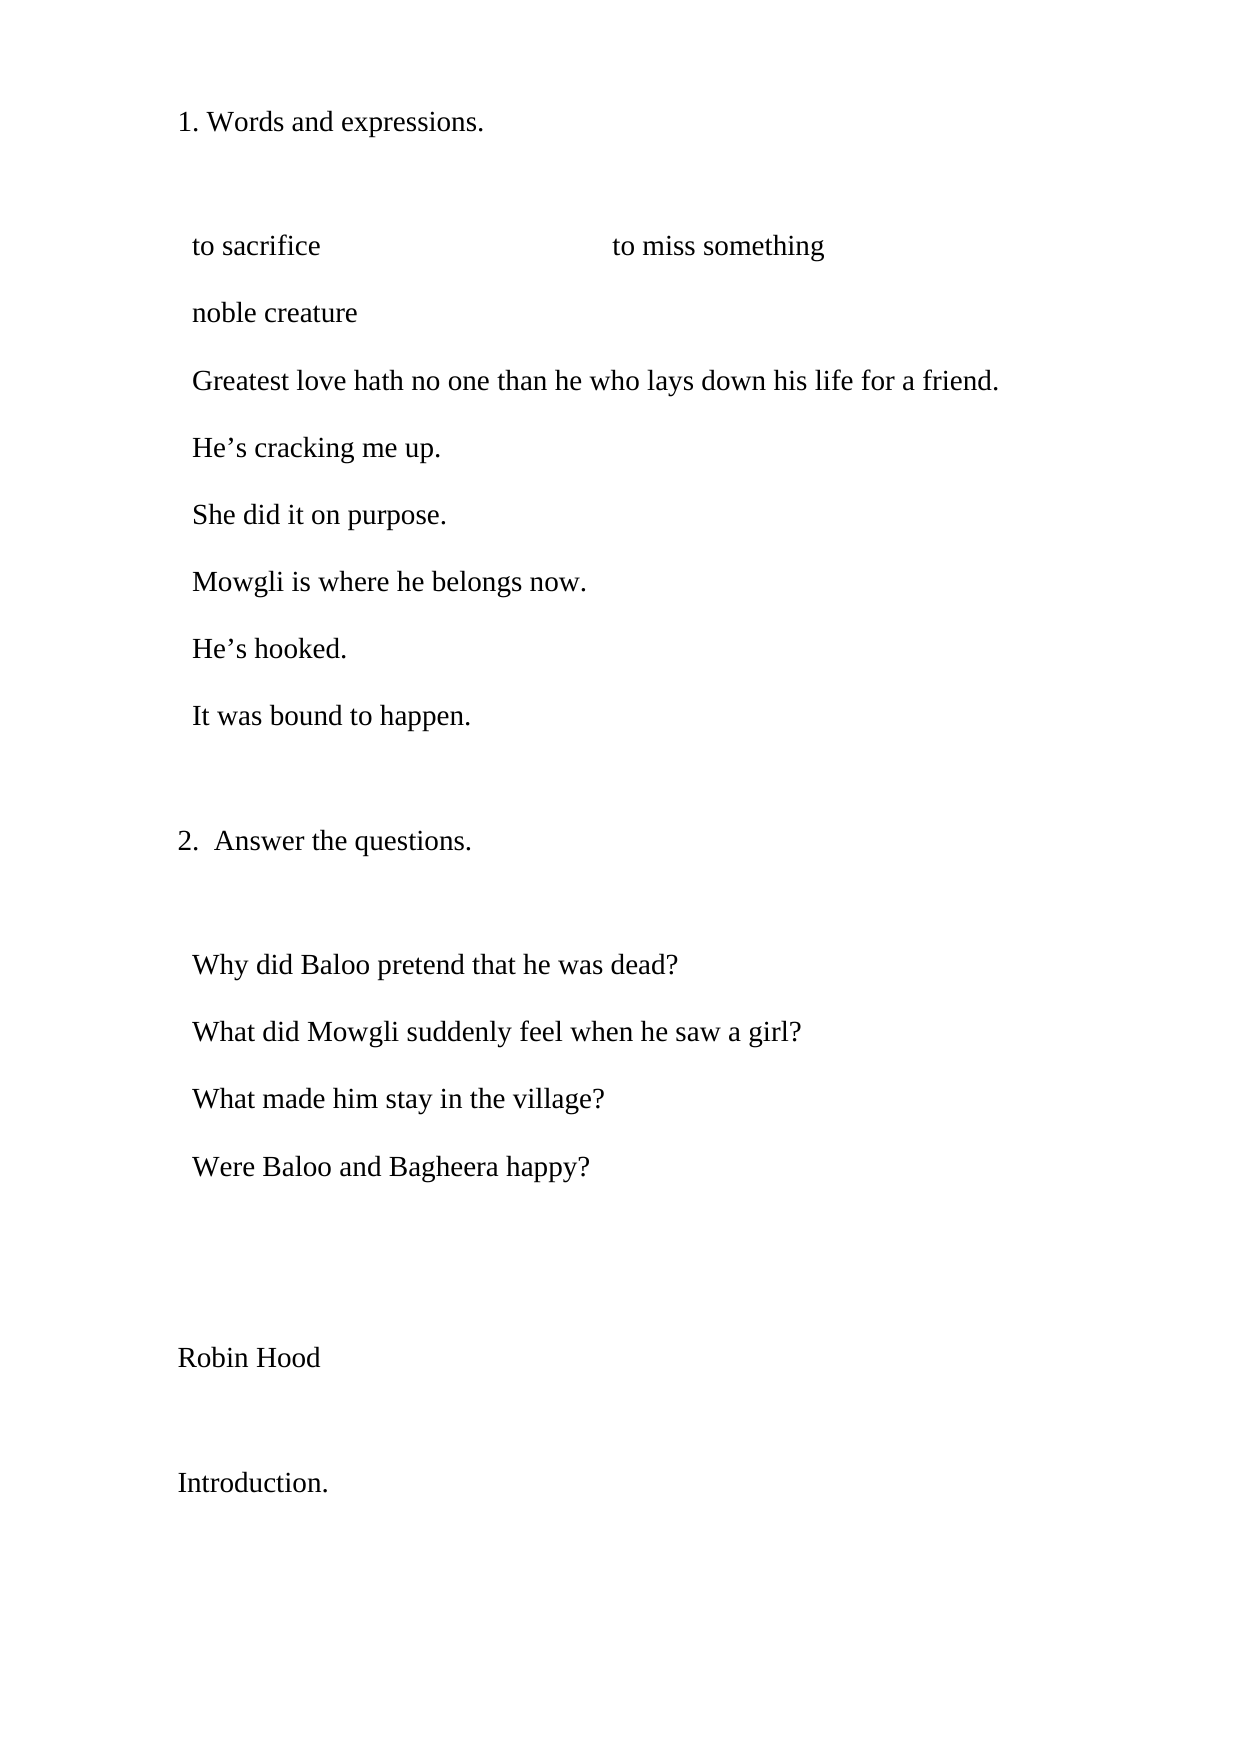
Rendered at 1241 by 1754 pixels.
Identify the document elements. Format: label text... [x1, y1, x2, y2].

text Introduction. [177, 1465, 1152, 1499]
text What did Mowgli suddenly feel when he saw a girl? [177, 1014, 1152, 1048]
text 2. Answer the questions. [177, 823, 1152, 856]
text Were Baloo and Bagheera happy? [177, 1149, 1152, 1182]
text 1. Words and expressions. [177, 104, 1152, 137]
text He’s cracking me up. [177, 430, 1152, 463]
text Mowgli is where he belongs now. [177, 564, 1152, 597]
text She did it on purpose. [177, 497, 1152, 530]
text noble creature [177, 296, 1152, 329]
text Robin Hood [177, 1340, 1152, 1374]
text Greatest love hath no one than he who lays down his life for a friend. [177, 363, 1152, 396]
text Why did Baloo pretend that he was dead? [177, 947, 1152, 981]
text He’s hooked. [177, 631, 1152, 664]
text It was bound to happen. [177, 698, 1152, 732]
text to sacrifice to miss something [177, 228, 1152, 262]
text What made him stay in the village? [177, 1082, 1152, 1115]
